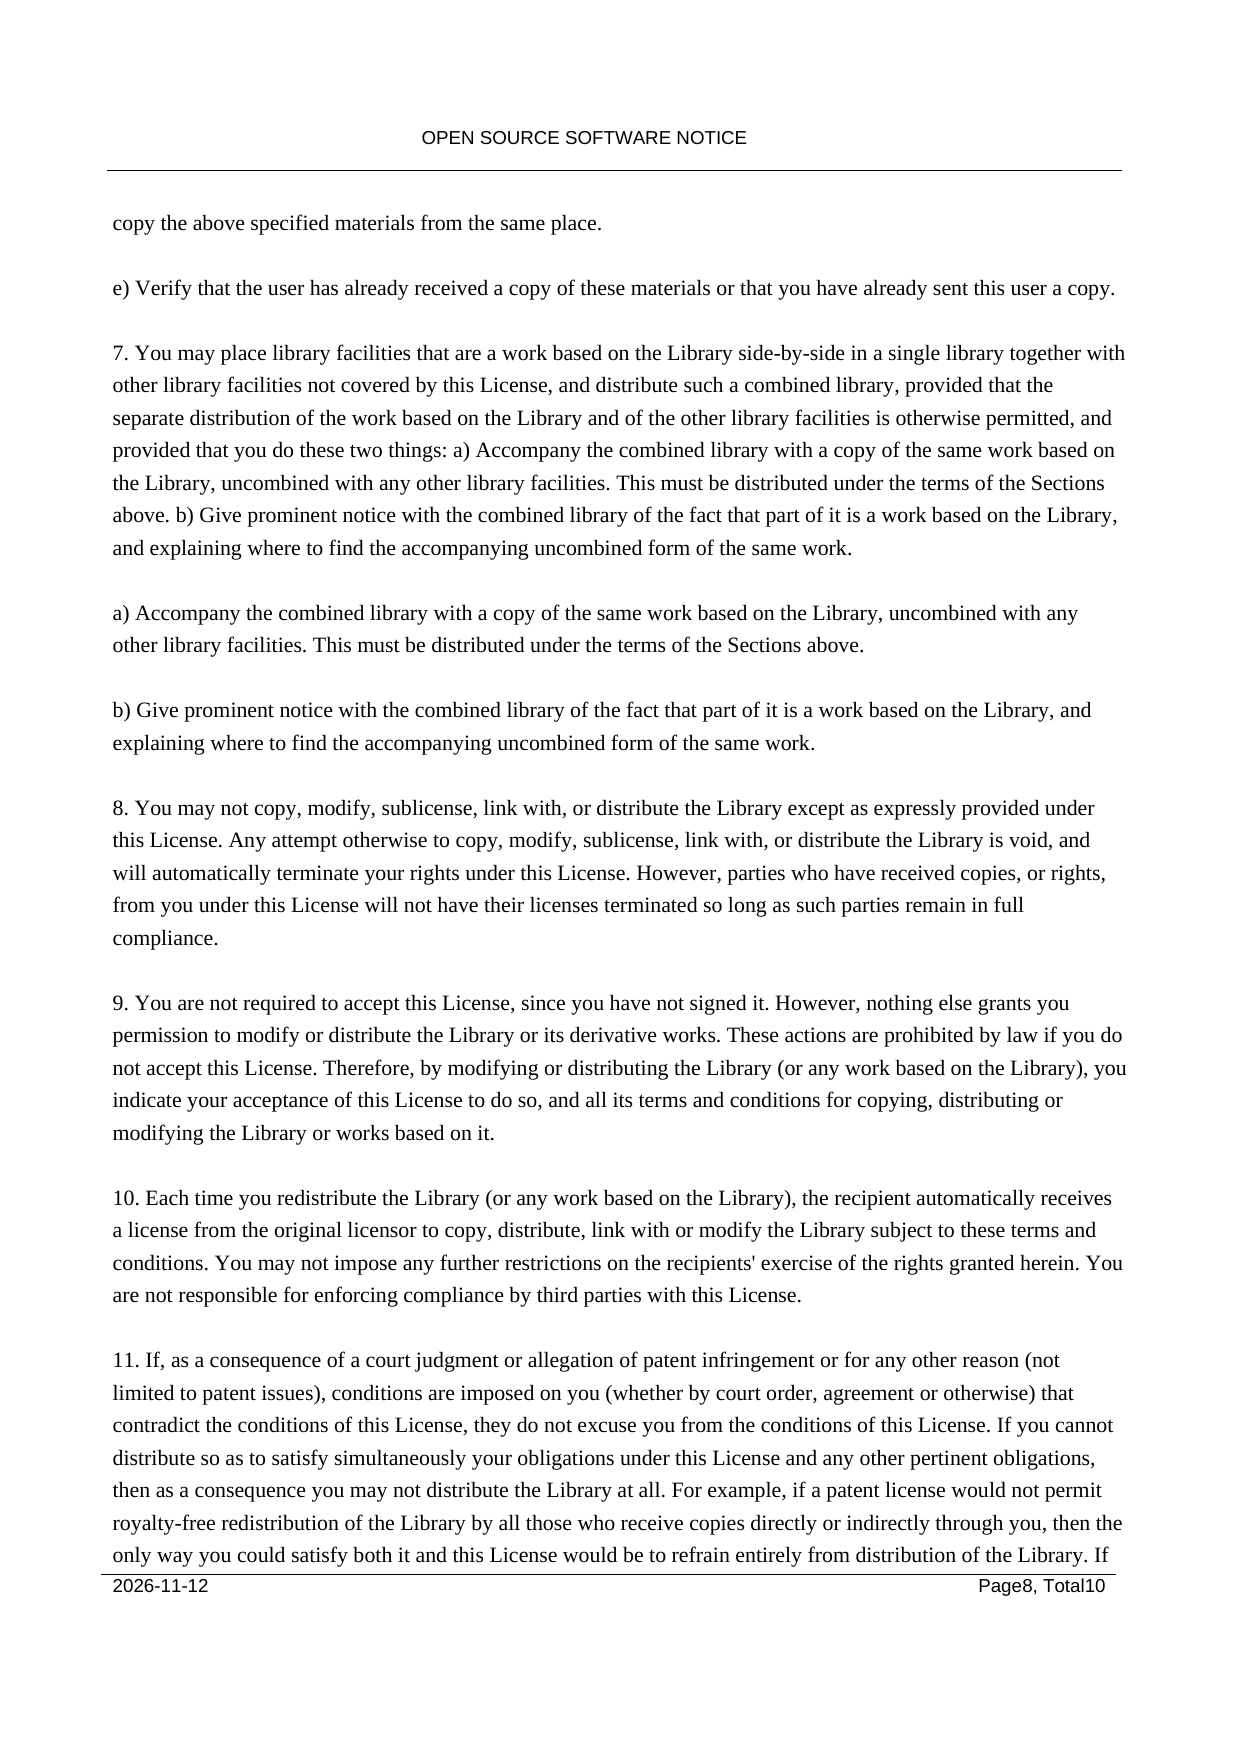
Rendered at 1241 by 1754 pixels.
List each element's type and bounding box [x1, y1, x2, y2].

text [112, 206, 1128, 1571]
